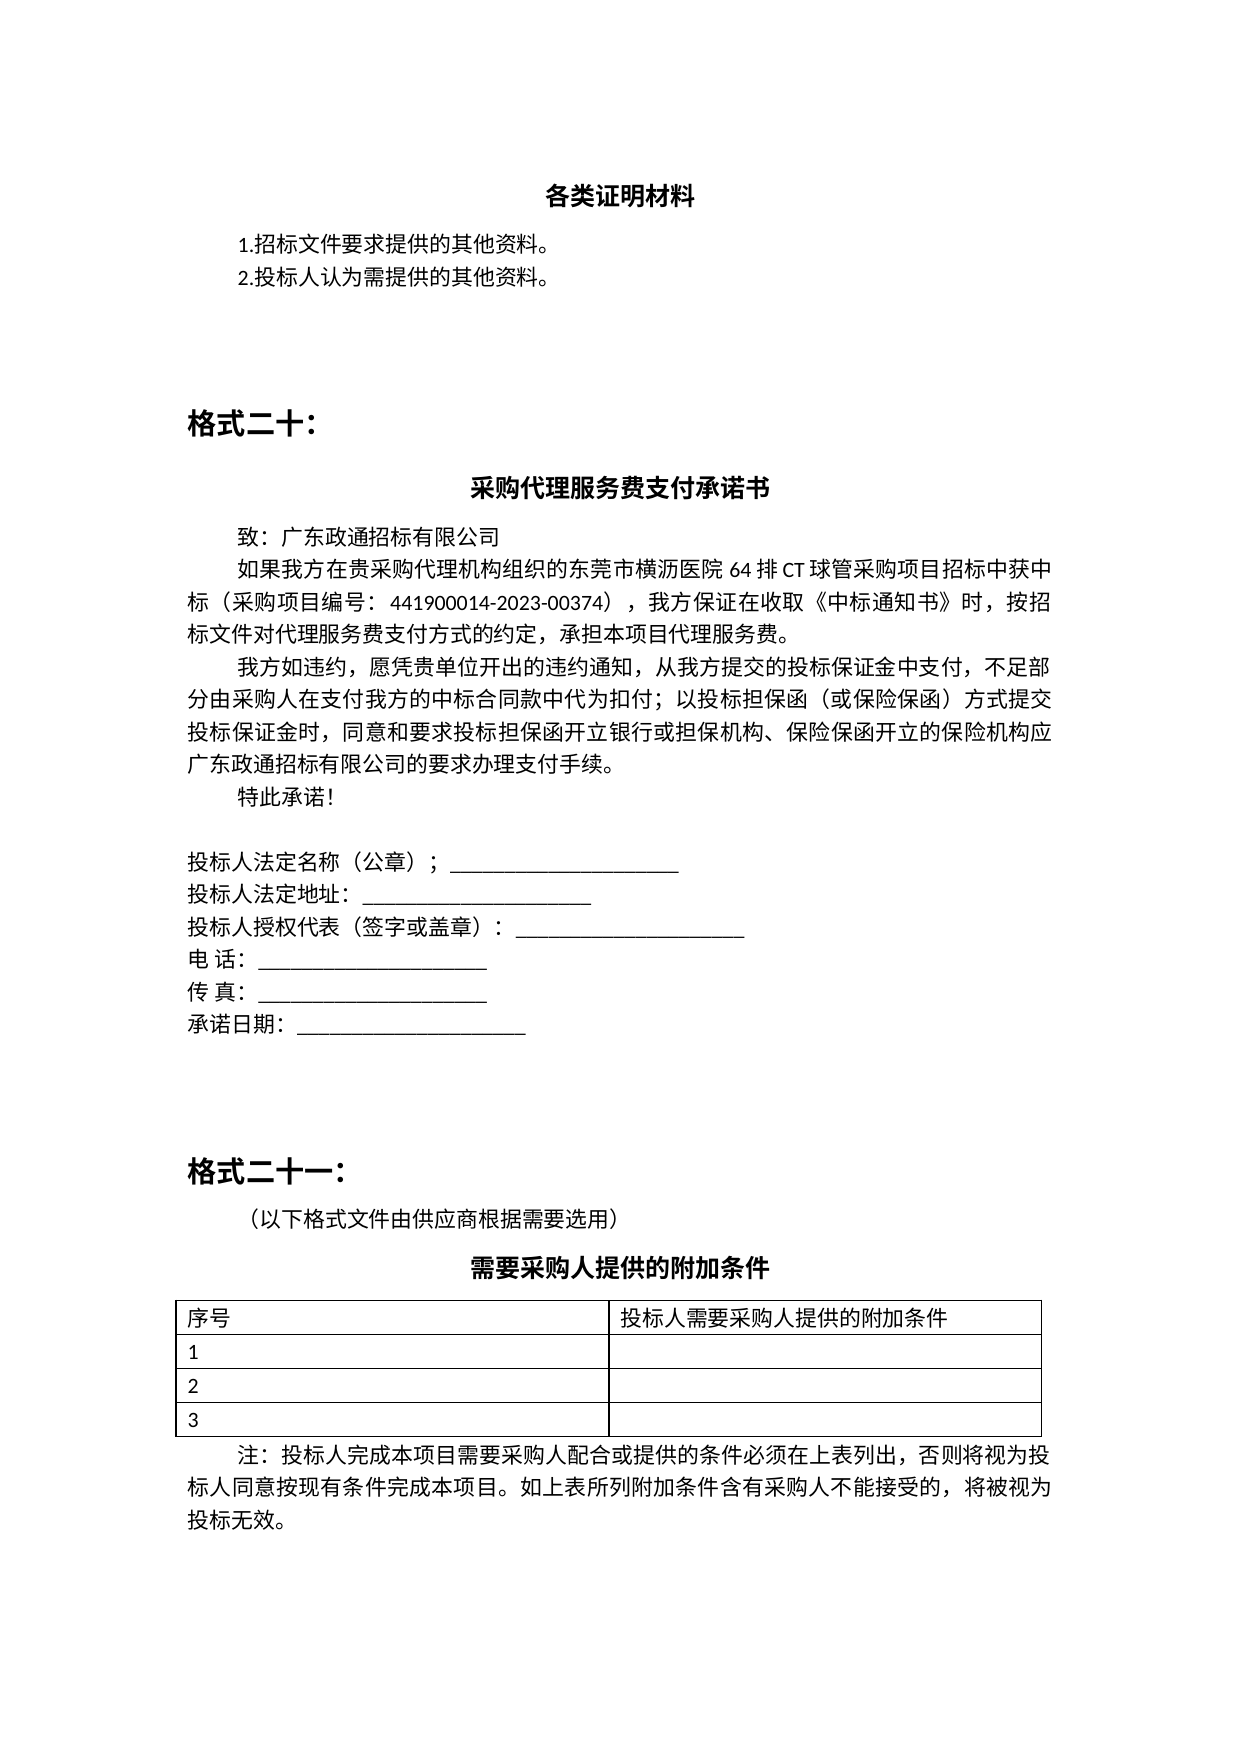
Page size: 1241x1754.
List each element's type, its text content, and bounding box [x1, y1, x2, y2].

table_cell [610, 1369, 1041, 1402]
table_header 投标人需要采购人提供的附加条件 [610, 1301, 1041, 1333]
table_cell 2 [177, 1369, 608, 1402]
text 采购代理服务费支付承诺书 [187, 454, 1053, 519]
table_cell 1 [177, 1335, 608, 1368]
text 致：广东政通招标有限公司 [187, 519, 1053, 552]
text 各类证明材料 [187, 162, 1053, 227]
text （以下格式文件由供应商根据需要选用） [187, 1202, 1053, 1234]
text 传 真：_____________________ [187, 974, 1053, 1007]
table_cell 3 [177, 1403, 608, 1436]
text 投标人法定名称（公章）；_____________________ [187, 844, 1053, 877]
text 格式二十： [187, 389, 1053, 454]
table_cell [610, 1403, 1041, 1436]
text 电 话：_____________________ [187, 942, 1053, 974]
text 格式二十一： [187, 1137, 1053, 1202]
text 投标人法定地址：_____________________ [187, 877, 1053, 909]
text 2.投标人认为需提供的其他资料。 [187, 259, 1053, 292]
text 投标人授权代表（签字或盖章）：_____________________ [187, 909, 1053, 942]
text 我方如违约，愿凭贵单位开出的违约通知，从我方提交的投标保证金中支付，不足部分由采购人在支付我方的中标合同款中代为扣付；以投标担保函（或保险保函）方式提交投标保证金时，同意和要求投标担保函开立银行或担保机构、保险保函开立的保险机构应广东政通招标有限公司的要求办理支付手续。 [187, 649, 1053, 779]
text 特此承诺！ [187, 779, 1053, 812]
text 注：投标人完成本项目需要采购人配合或提供的条件必须在上表列出，否则将视为投标人同意按现有条件完成本项目。如上表所列附加条件含有采购人不能接受的，将被视为投标无效。 [187, 1437, 1053, 1535]
text 承诺日期：_____________________ [187, 1007, 1053, 1039]
text 1.招标文件要求提供的其他资料。 [187, 227, 1053, 259]
table_header 序号 [177, 1301, 608, 1333]
text 如果我方在贵采购代理机构组织的东莞市横沥医院64排CT球管采购项目招标中获中标（采购项目编号：441900014-2023-00374），我方保证在收取《中标通知书》时，按招标文件对代理服务费支付方式的约定，承担本项目代理服务费。 [187, 552, 1053, 649]
table_cell [610, 1335, 1041, 1368]
text 需要采购人提供的附加条件 [187, 1234, 1053, 1299]
